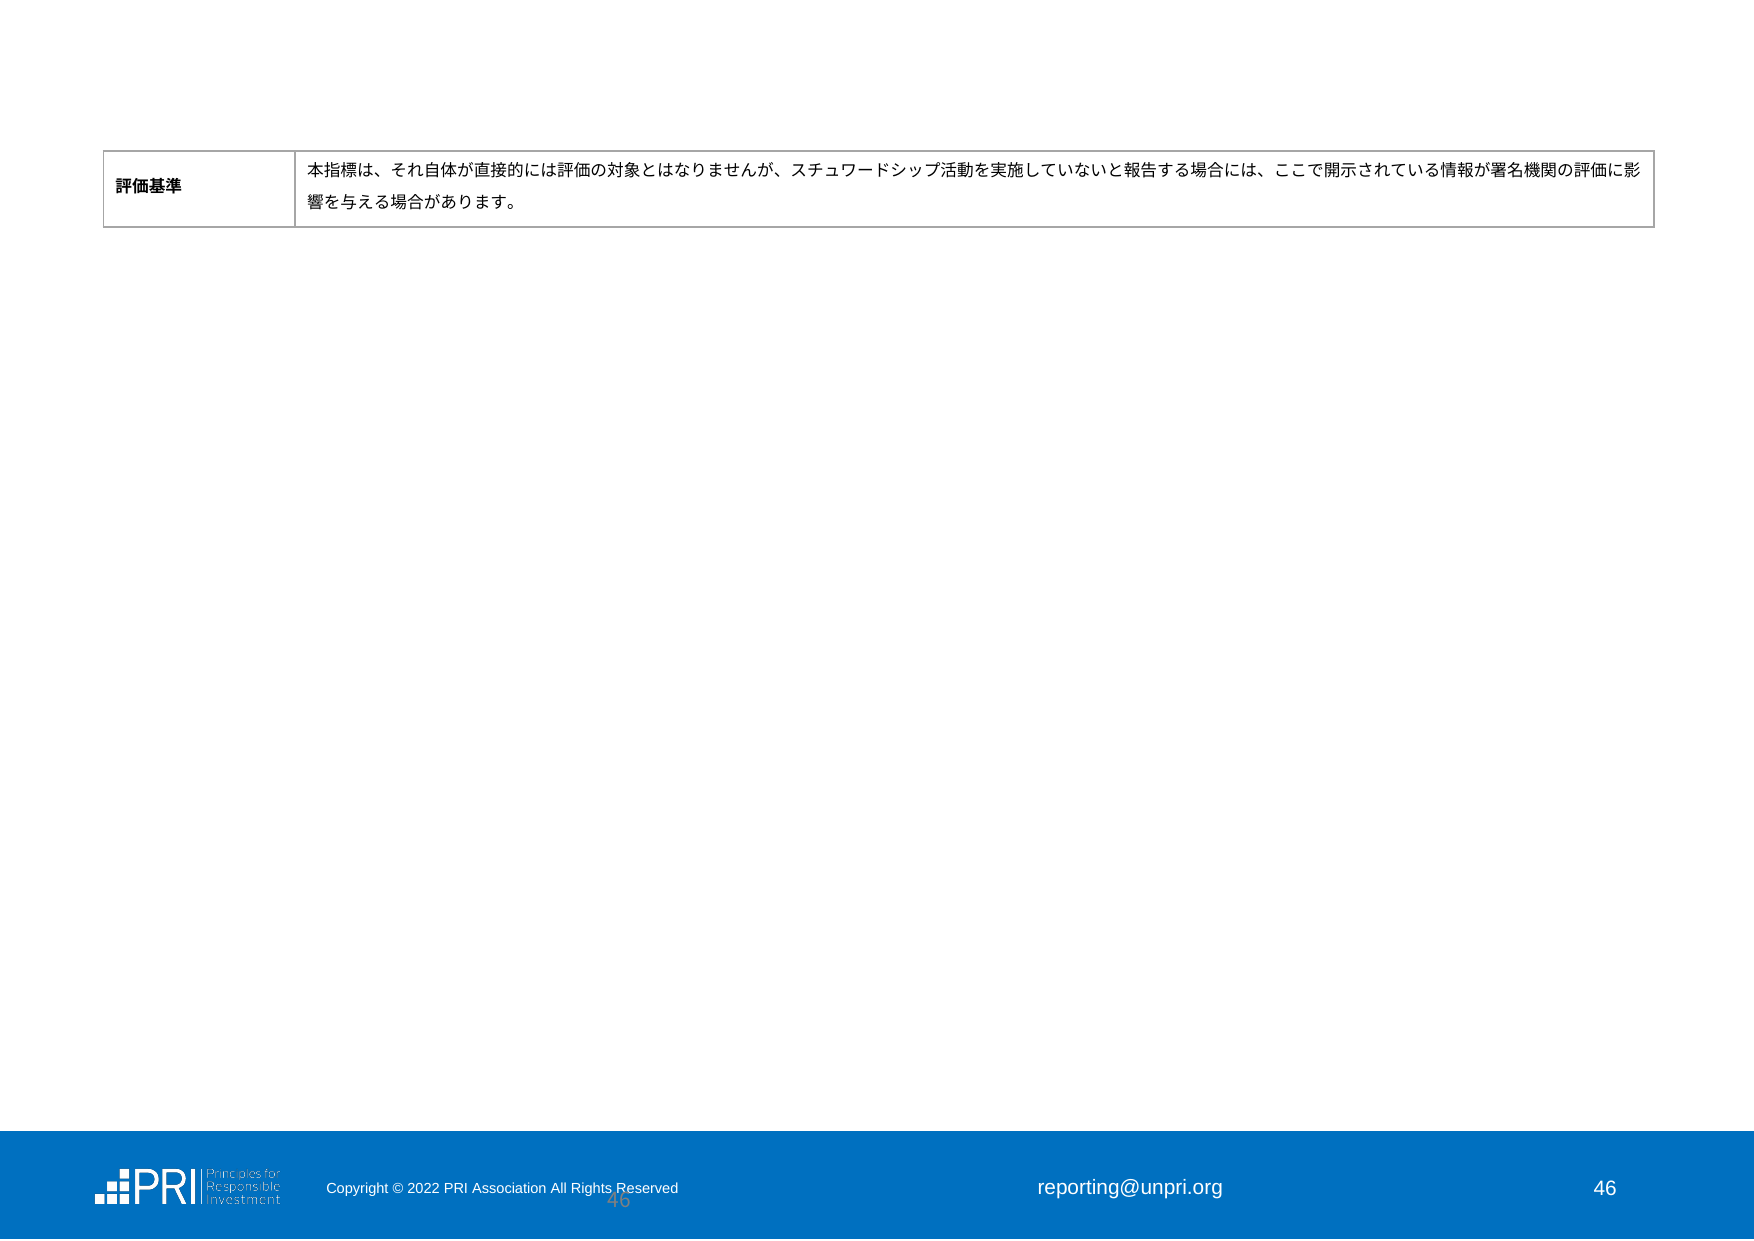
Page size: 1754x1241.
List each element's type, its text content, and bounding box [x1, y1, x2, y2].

table_cell 評価基準 [104, 152, 294, 226]
table_cell 本指標は、それ自体が直接的には評価の対象とはなりませんが、スチュワードシップ活動を実施していないと報告する場合には、ここで開示されている情報が署名機関の評価に影響を与える場合があります。 [296, 152, 1653, 226]
picture [92, 1166, 282, 1207]
